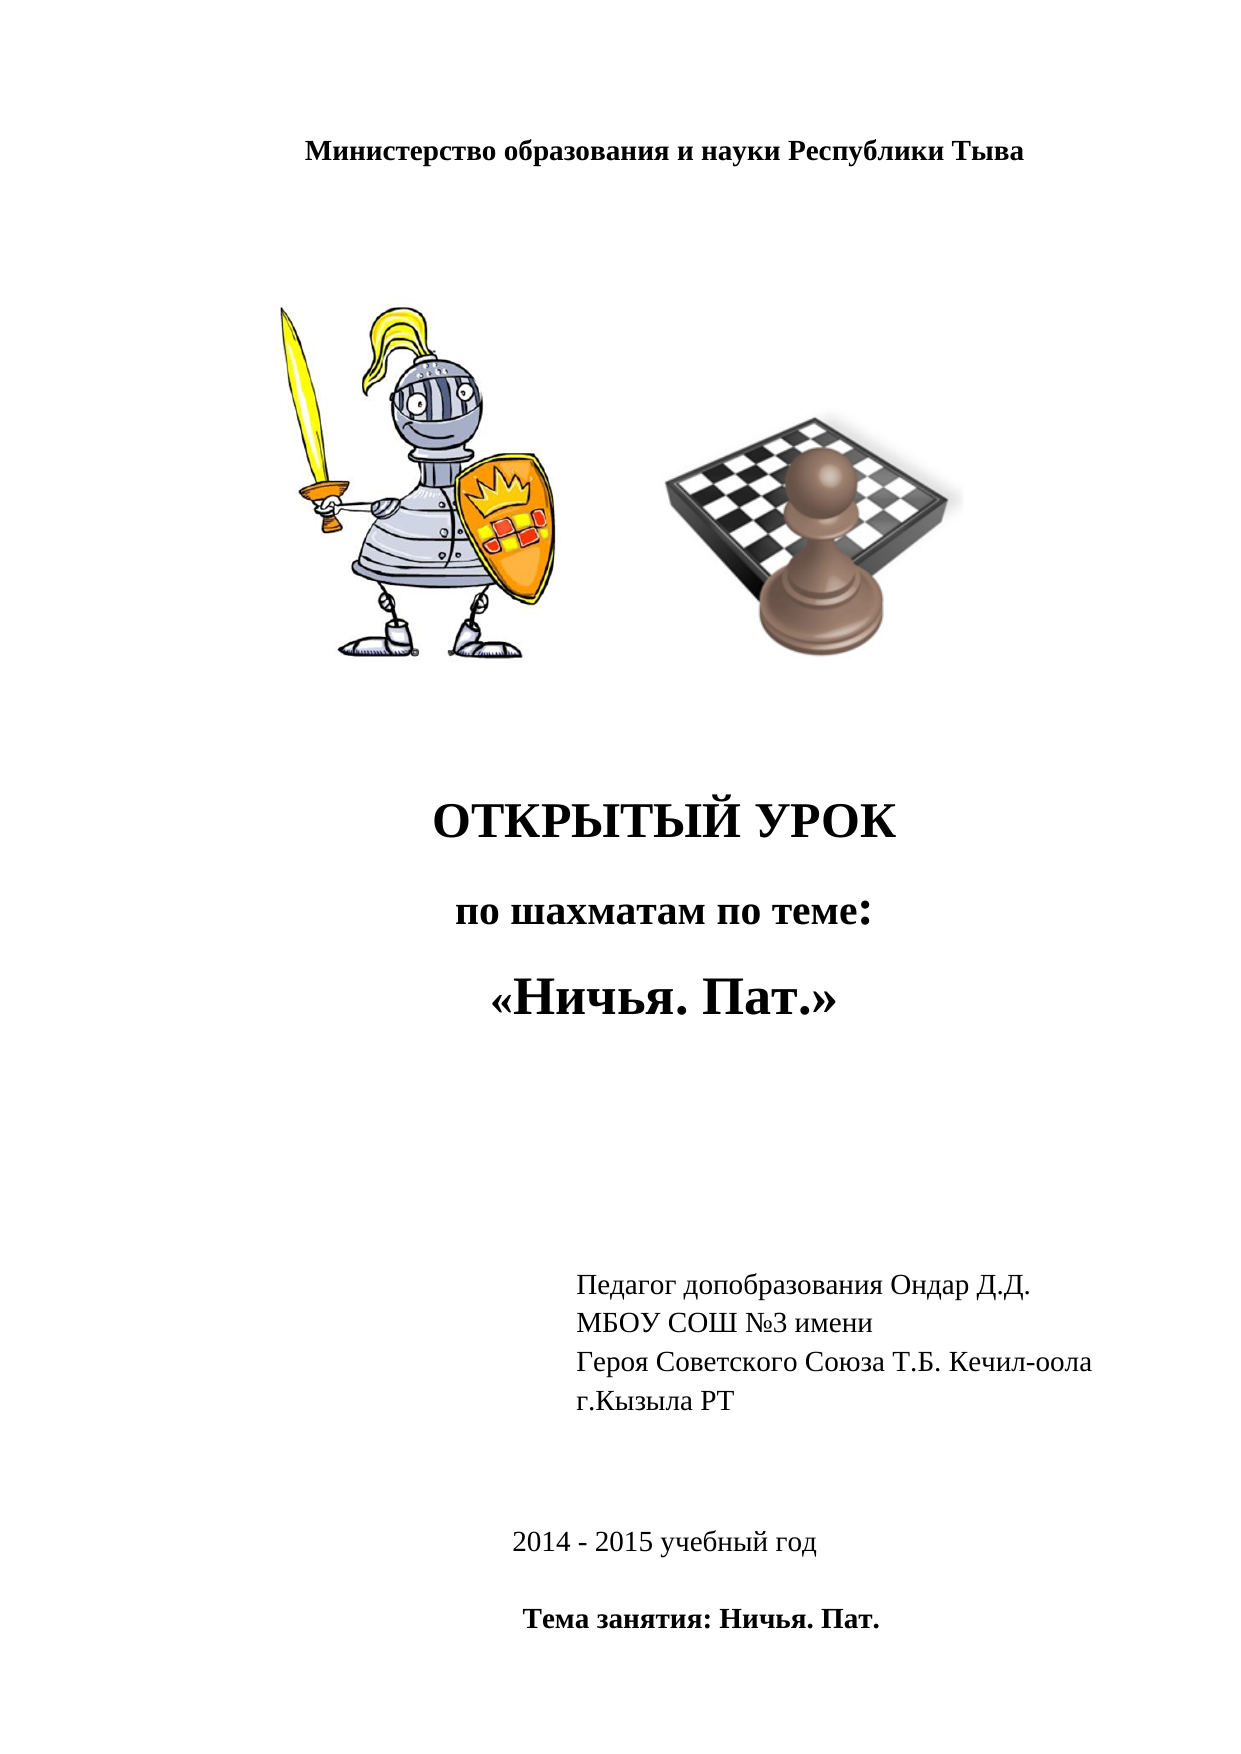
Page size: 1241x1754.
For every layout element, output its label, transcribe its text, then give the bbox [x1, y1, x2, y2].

subtitle «Ничья. Пат.» [177, 964, 1152, 1027]
text МБОУ СОШ №3 имени [177, 1306, 1152, 1339]
text ОТКРЫТЫЙ УРОК [177, 791, 1152, 848]
list Тема занятия: Ничья. Пат. [251, 1601, 1152, 1635]
text Героя Советского Союза Т.Б. Кечил-оола [177, 1344, 1152, 1378]
text 2014 - 2015 учебный год [177, 1524, 1152, 1558]
text Министерство образования и науки Республики Тыва [177, 133, 1152, 167]
text Педагог допобразования Ондар Д.Д. [177, 1267, 1152, 1301]
text по шахматам по теме: [177, 877, 1152, 935]
text г.Кызыла РТ [177, 1383, 1152, 1416]
picture [269, 298, 563, 665]
picture [653, 398, 964, 665]
